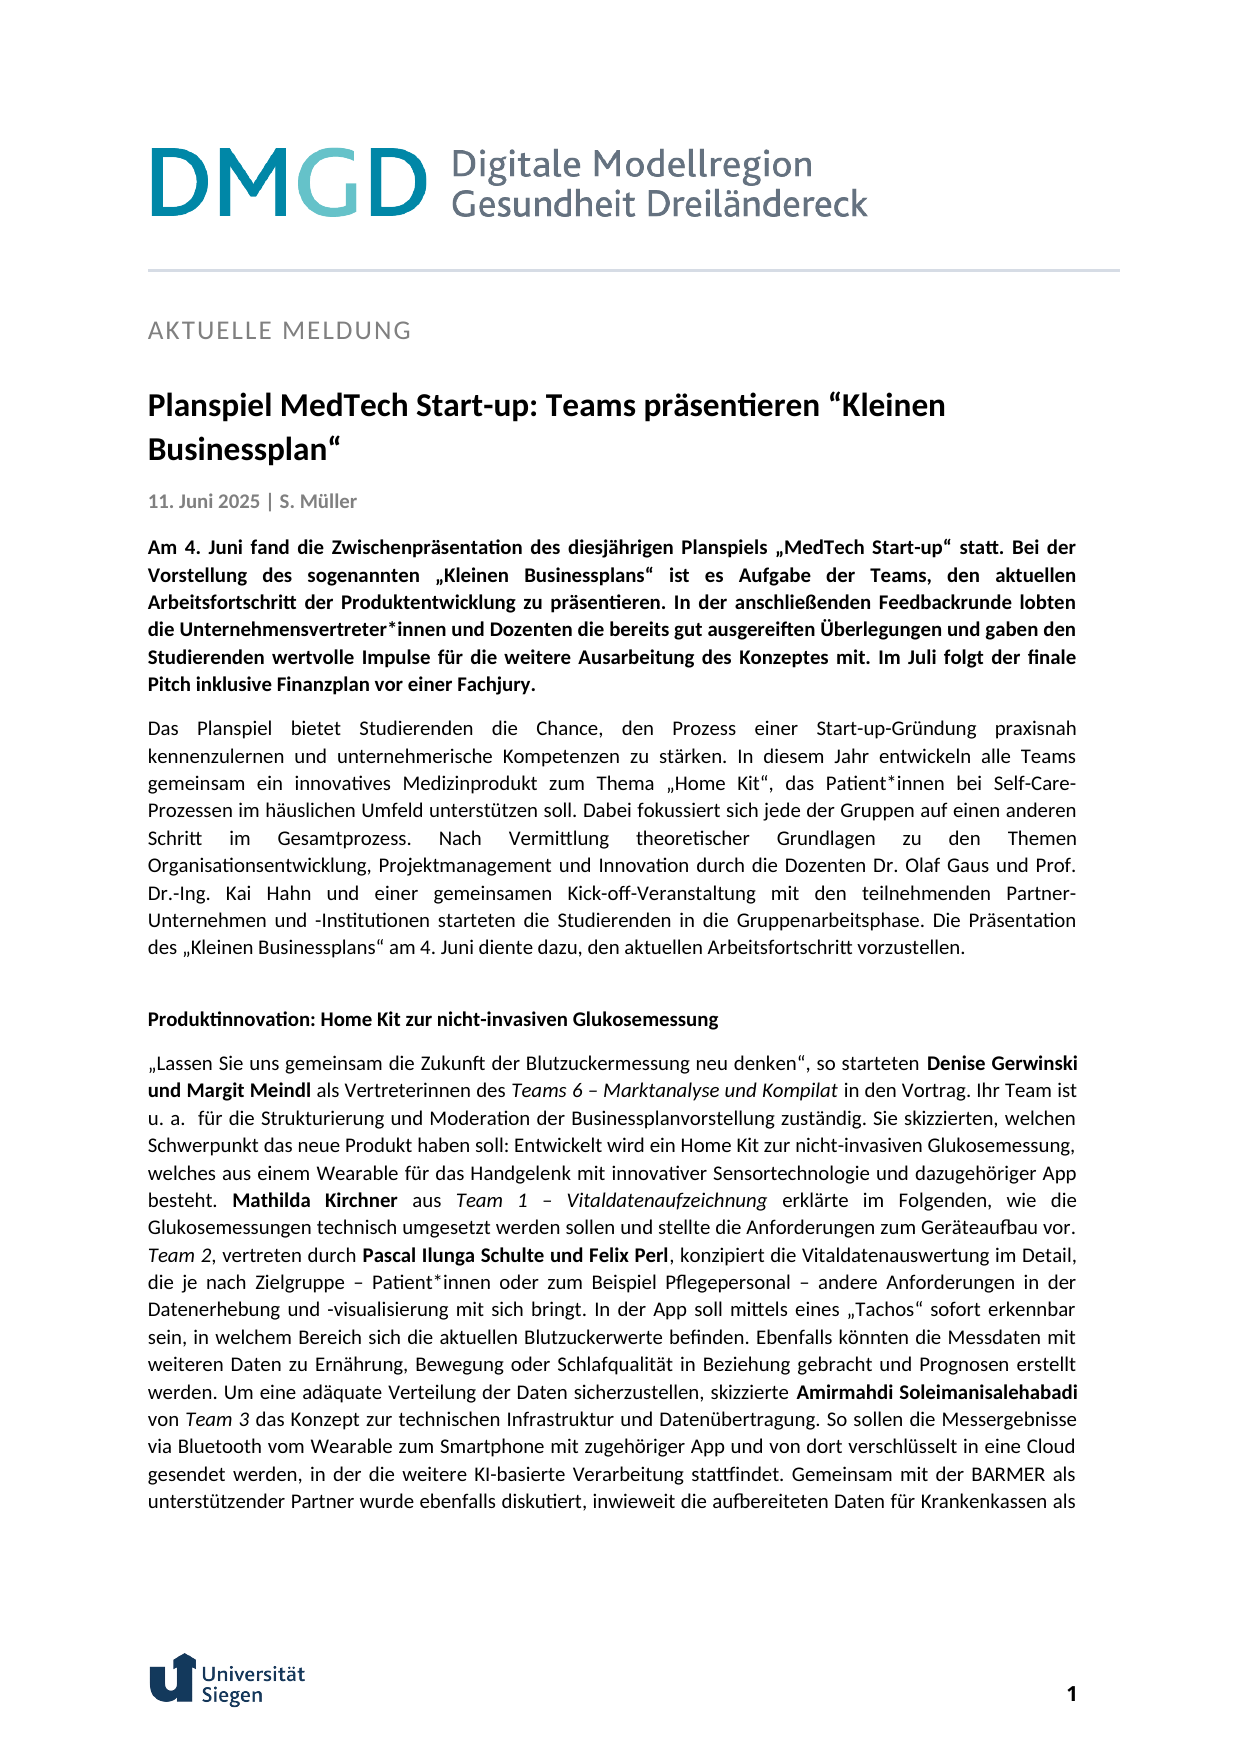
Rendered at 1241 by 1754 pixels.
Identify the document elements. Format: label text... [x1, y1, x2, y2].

text 11. Juni 2025 | S. Müller [148, 488, 1078, 514]
picture [103, 93, 920, 261]
text Produktinnovation: Home Kit zur nicht-invasiven Glukosemessung [148, 979, 1078, 1031]
text Am 4. Juni fand die Zwischenpräsentation des diesjährigen Planspiels „MedTech Start-up“ statt. Bei der Vorstellung des sogenannten „Kleinen Businessplans“ ist es Aufgabe der Teams, den aktuellen Arbeitsfortschritt der Produktentwicklung zu präsentieren. In der anschließenden Feedbackrunde lobten die Unternehmensvertreter*innen und Dozenten die bereits gut ausgereiften Überlegungen und gaben den Studierenden wertvolle Impulse für die weitere Ausarbeitung des Konzeptes mit. Im Juli folgt der finale Pitch inklusive Finanzplan vor einer Fachjury. [148, 534, 1078, 697]
text Planspiel MedTech Start-up: Teams präsentieren “Kleinen Businessplan“ [148, 384, 1078, 469]
text Das Planspiel bietet Studierenden die Chance, den Prozess einer Start-up-Gründung praxisnah kennenzulernen und unternehmerische Kompetenzen zu stärken. In diesem Jahr entwickeln alle Teams gemeinsam ein innovatives Medizinprodukt zum Thema „Home Kit“, das Patient*innen bei Self-Care-Prozessen im häuslichen Umfeld unterstützen soll. Dabei fokussiert sich jede der Gruppen auf einen anderen Schritt im Gesamtprozess. Nach Vermittlung theoretischer Grundlagen zu den Themen Organisationsentwicklung, Projektmanagement und Innovation durch die Dozenten Dr. Olaf Gaus und Prof. Dr.-Ing. Kai Hahn und einer gemeinsamen Kick-off-Veranstaltung mit den teilnehmenden Partner-Unternehmen und -Institutionen starteten die Studierenden in die Gruppenarbeitsphase. Die Präsentation des „Kleinen Businessplans“ am 4. Juni diente dazu, den aktuellen Arbeitsfortschritt vorzustellen. [148, 715, 1078, 960]
picture [134, 1631, 314, 1732]
